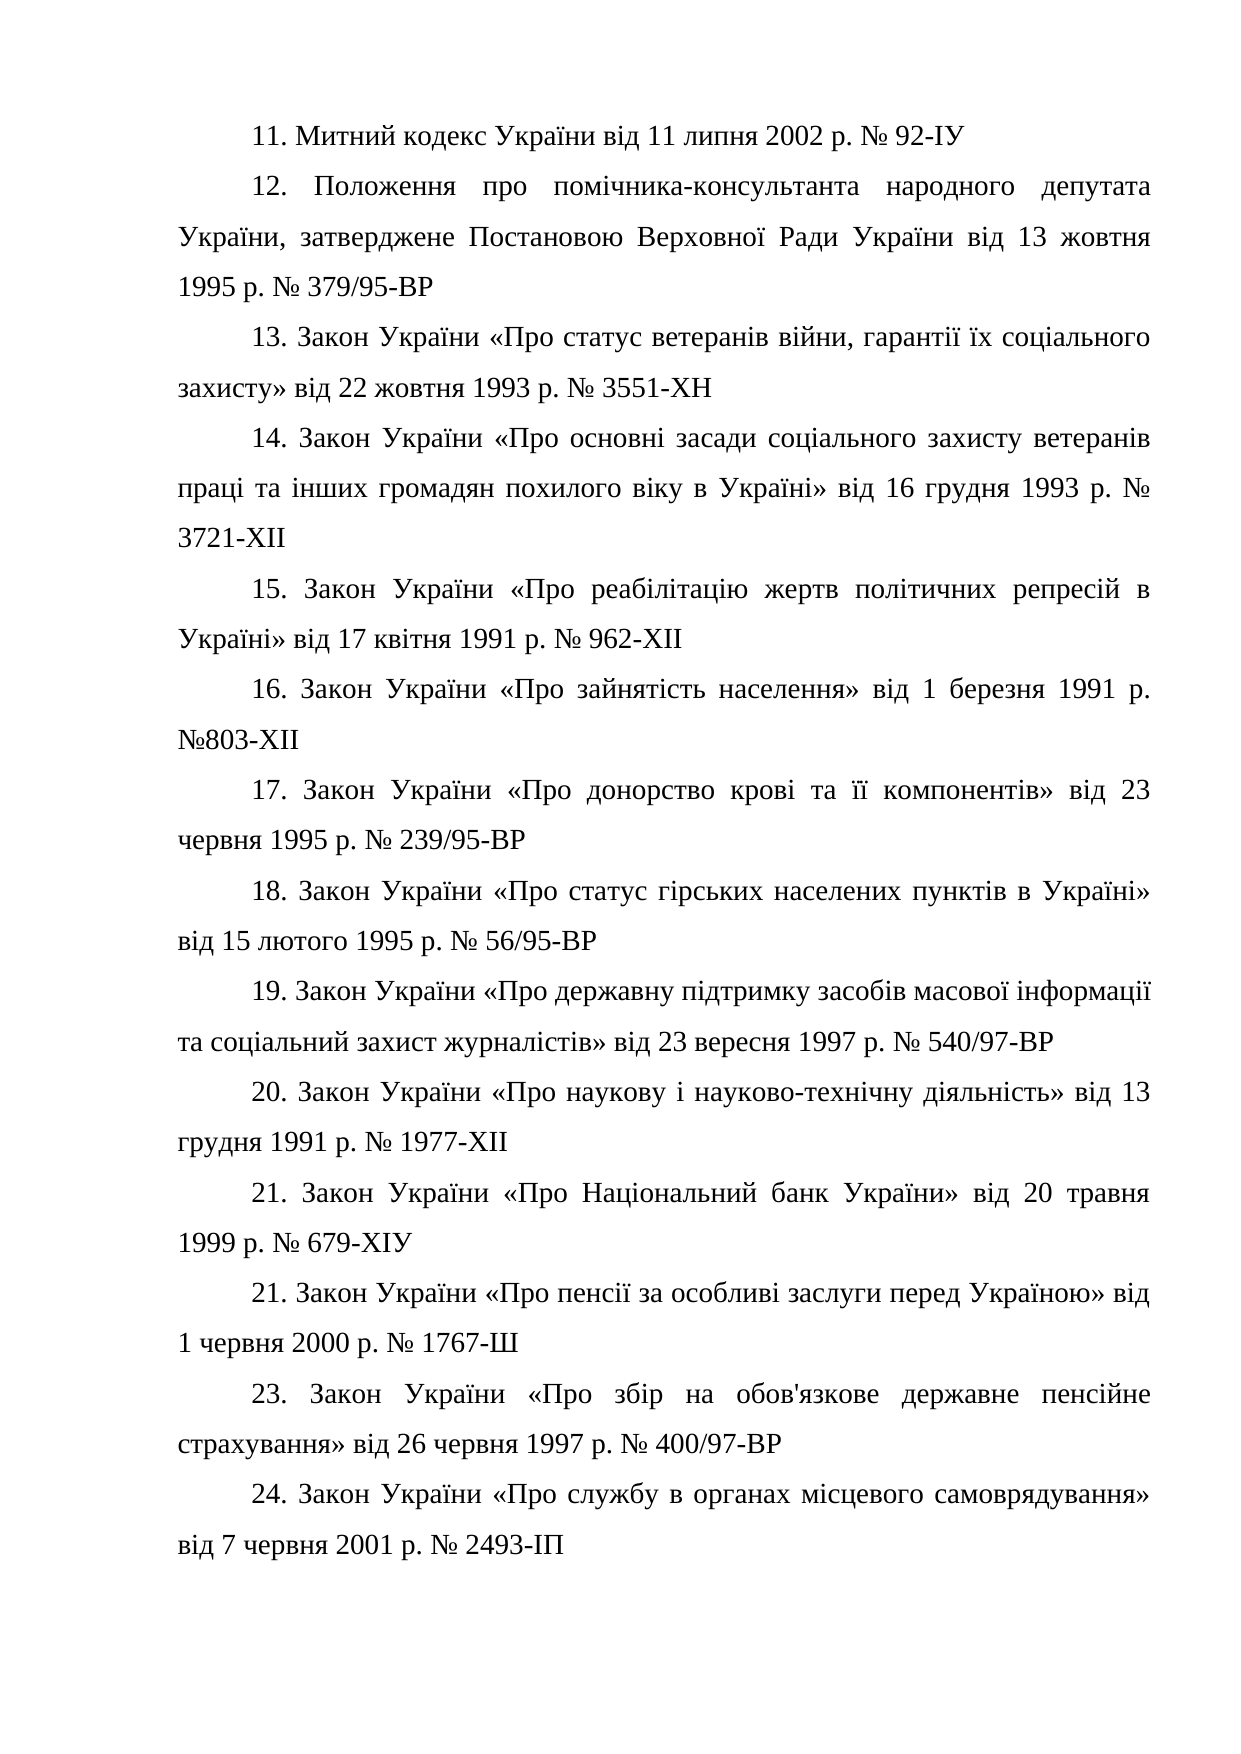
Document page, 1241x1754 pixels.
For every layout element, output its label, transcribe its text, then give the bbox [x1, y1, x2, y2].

text 20. Закон України «Про наукову і науково-технічну діяльність» від 13 грудня 1991 р. № 1977-ХІІ [177, 1074, 1152, 1158]
text 15. Закон України «Про реабілітацію жертв політичних репресій в Україні» від 17 квітня 1991 р. № 962-ХІІ [177, 571, 1152, 655]
text 21. Закон України «Про Національний банк України» від 20 травня 1999 р. № 679-ХІУ [177, 1175, 1152, 1258]
text 17. Закон України «Про донорство крові та її компонентів» від 23 червня 1995 р. № 239/95-ВР [177, 772, 1152, 856]
text 23. Закон України «Про збір на обов'язкове державне пенсійне страхування» від 26 червня 1997 р. № 400/97-ВР [177, 1376, 1152, 1460]
text 13. Закон України «Про статус ветеранів війни, гарантії їх соціального захисту» від 22 жовтня 1993 р. № 3551-ХН [177, 319, 1152, 403]
text 21. Закон України «Про пенсії за особливі заслуги перед Україною» від 1 червня 2000 р. № 1767-Ш [177, 1275, 1152, 1359]
text 24. Закон України «Про службу в органах місцевого самоврядування» від 7 червня 2001 р. № 2493-ІП [177, 1477, 1152, 1560]
text 12. Положення про помічника-консультанта народного депутата України, затверджене Постановою Верховної Ради України від 13 жовтня 1995 р. № 379/95-ВР [177, 168, 1152, 303]
text 19. Закон України «Про державну підтримку засобів масової інформації та соціальний захист журналістів» від 23 вересня 1997 р. № 540/97-ВР [177, 973, 1152, 1057]
text 18. Закон України «Про статус гірських населених пунктів в Україні» від 15 лютого 1995 р. № 56/95-ВР [177, 873, 1152, 957]
text 16. Закон України «Про зайнятість населення» від 1 березня 1991 р. №803-ХІІ [177, 672, 1152, 755]
text 11. Митний кодекс України від 11 липня 2002 р. № 92-ІУ [177, 118, 1152, 152]
text 14. Закон України «Про основні засади соціального захисту ветеранів праці та інших громадян похилого віку в Україні» від 16 грудня 1993 р. № 3721-XII [177, 420, 1152, 554]
